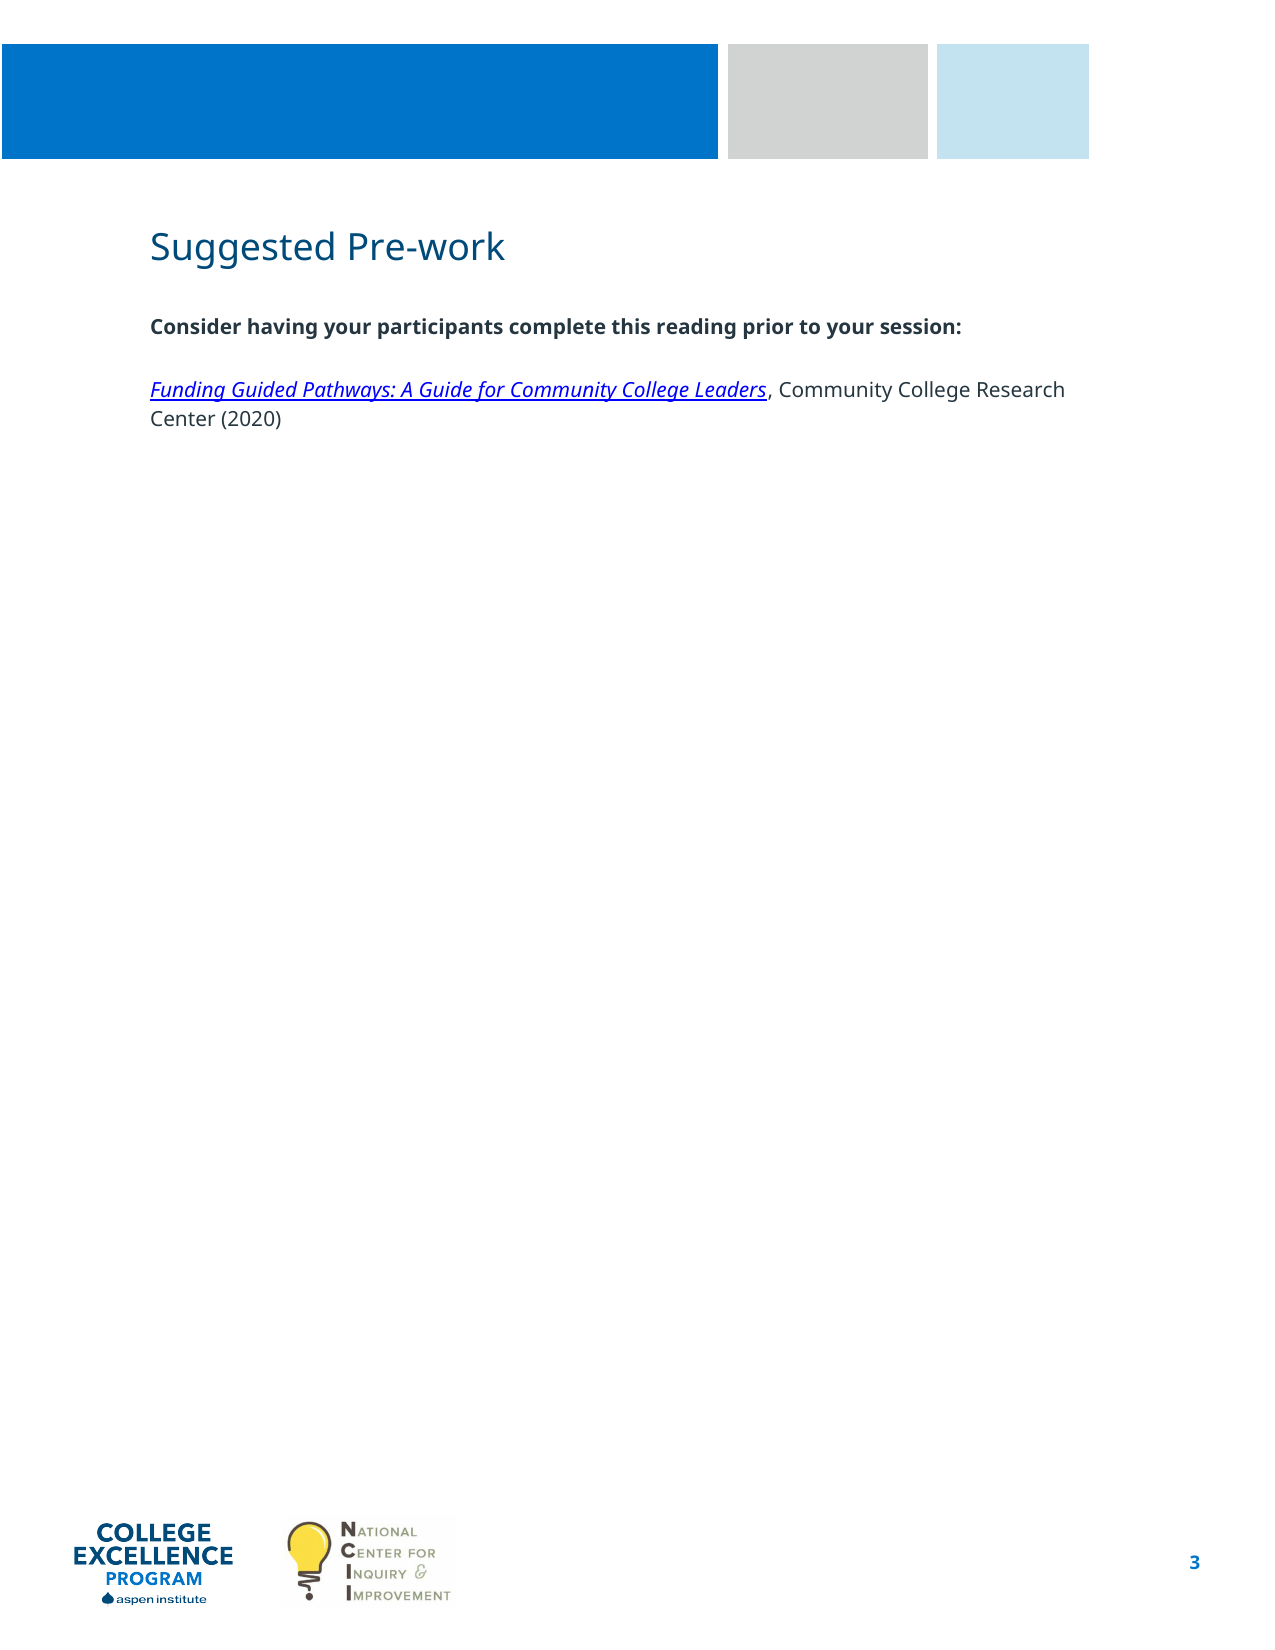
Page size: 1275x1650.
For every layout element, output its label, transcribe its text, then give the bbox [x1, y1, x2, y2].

text Funding Guided Pathways: A Guide for Community College Leaders, Community College Research Center (2020) [150, 375, 1125, 432]
subtitle Consider having your participants complete this reading prior to your session: [150, 312, 1125, 340]
picture [74, 1523, 233, 1607]
subtitle Suggested Pre-work [150, 220, 1125, 271]
picture [281, 1514, 457, 1608]
